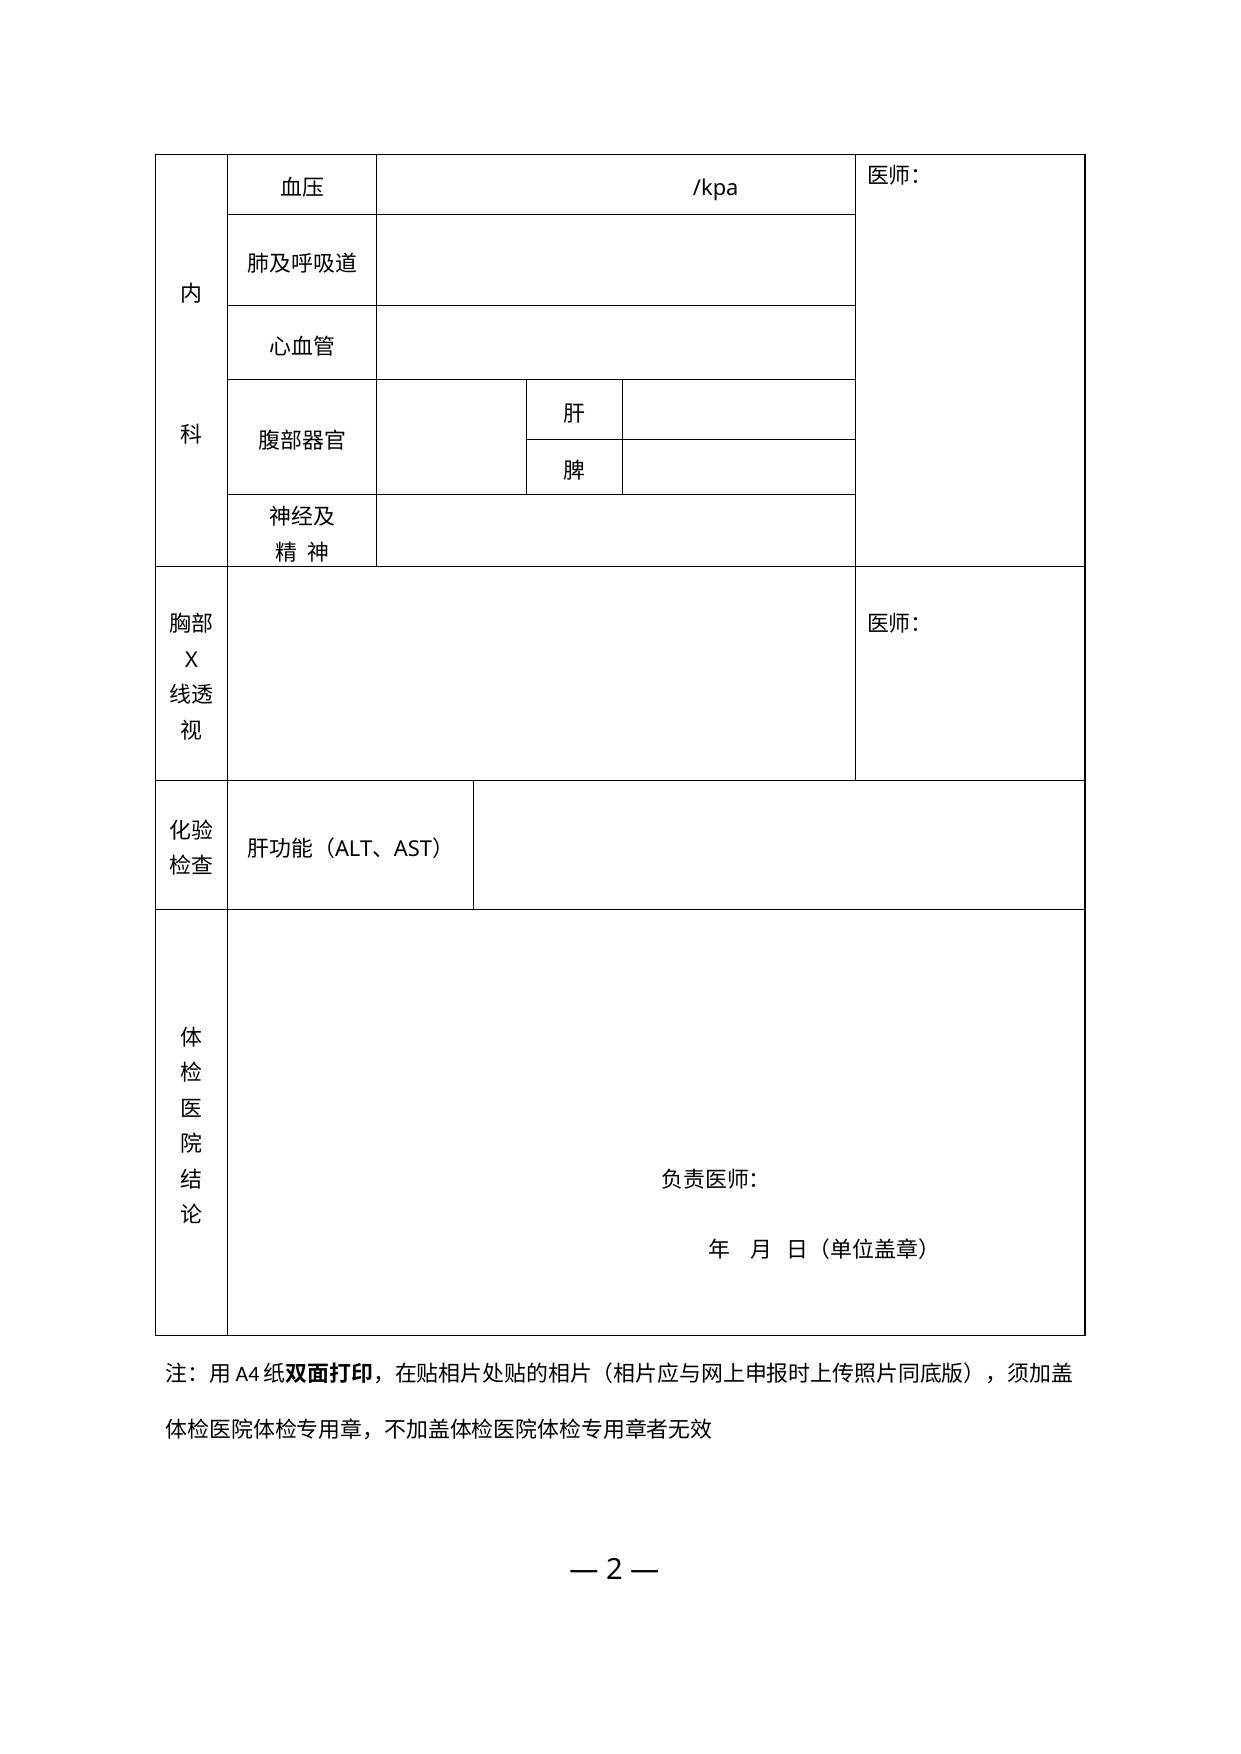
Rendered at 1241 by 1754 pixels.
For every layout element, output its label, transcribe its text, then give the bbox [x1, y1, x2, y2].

text 注：用A4纸双面打印，在贴相片处贴的相片（相片应与网上申报时上传照片同底版），须加盖体检医院体检专用章，不加盖体检医院体检专用章者无效 [165, 1336, 1075, 1448]
table_cell [623, 380, 855, 438]
table_cell 医师： [856, 155, 1084, 566]
table_cell [377, 495, 855, 566]
table_cell 化验检查 [156, 781, 227, 909]
table_cell [623, 440, 855, 494]
table_cell 体 检 医 院 结 论 [156, 910, 227, 1335]
table_cell [377, 215, 855, 305]
table_cell 肝 [527, 380, 622, 438]
table_cell 负责医师： 年 月 日（单位盖章） [228, 910, 1084, 1335]
table_cell 心血管 [228, 306, 376, 379]
table_cell [228, 567, 855, 780]
table_cell [377, 380, 526, 494]
table_cell 胸部X 线透视 [156, 567, 227, 780]
table_cell 腹部器官 [228, 380, 376, 494]
table_cell [474, 781, 1084, 909]
table_cell 肝功能（ALT、AST） [228, 781, 473, 909]
table_cell 神经及 精 神 [228, 495, 376, 566]
table_cell 血压 [228, 155, 376, 214]
table_cell /kpa [377, 155, 855, 214]
table_cell 脾 [527, 440, 622, 494]
table_cell 肺及呼吸道 [228, 215, 376, 305]
table_cell 医师： [856, 567, 1084, 780]
table_cell 内 科 [156, 155, 227, 566]
table_cell [377, 306, 855, 379]
